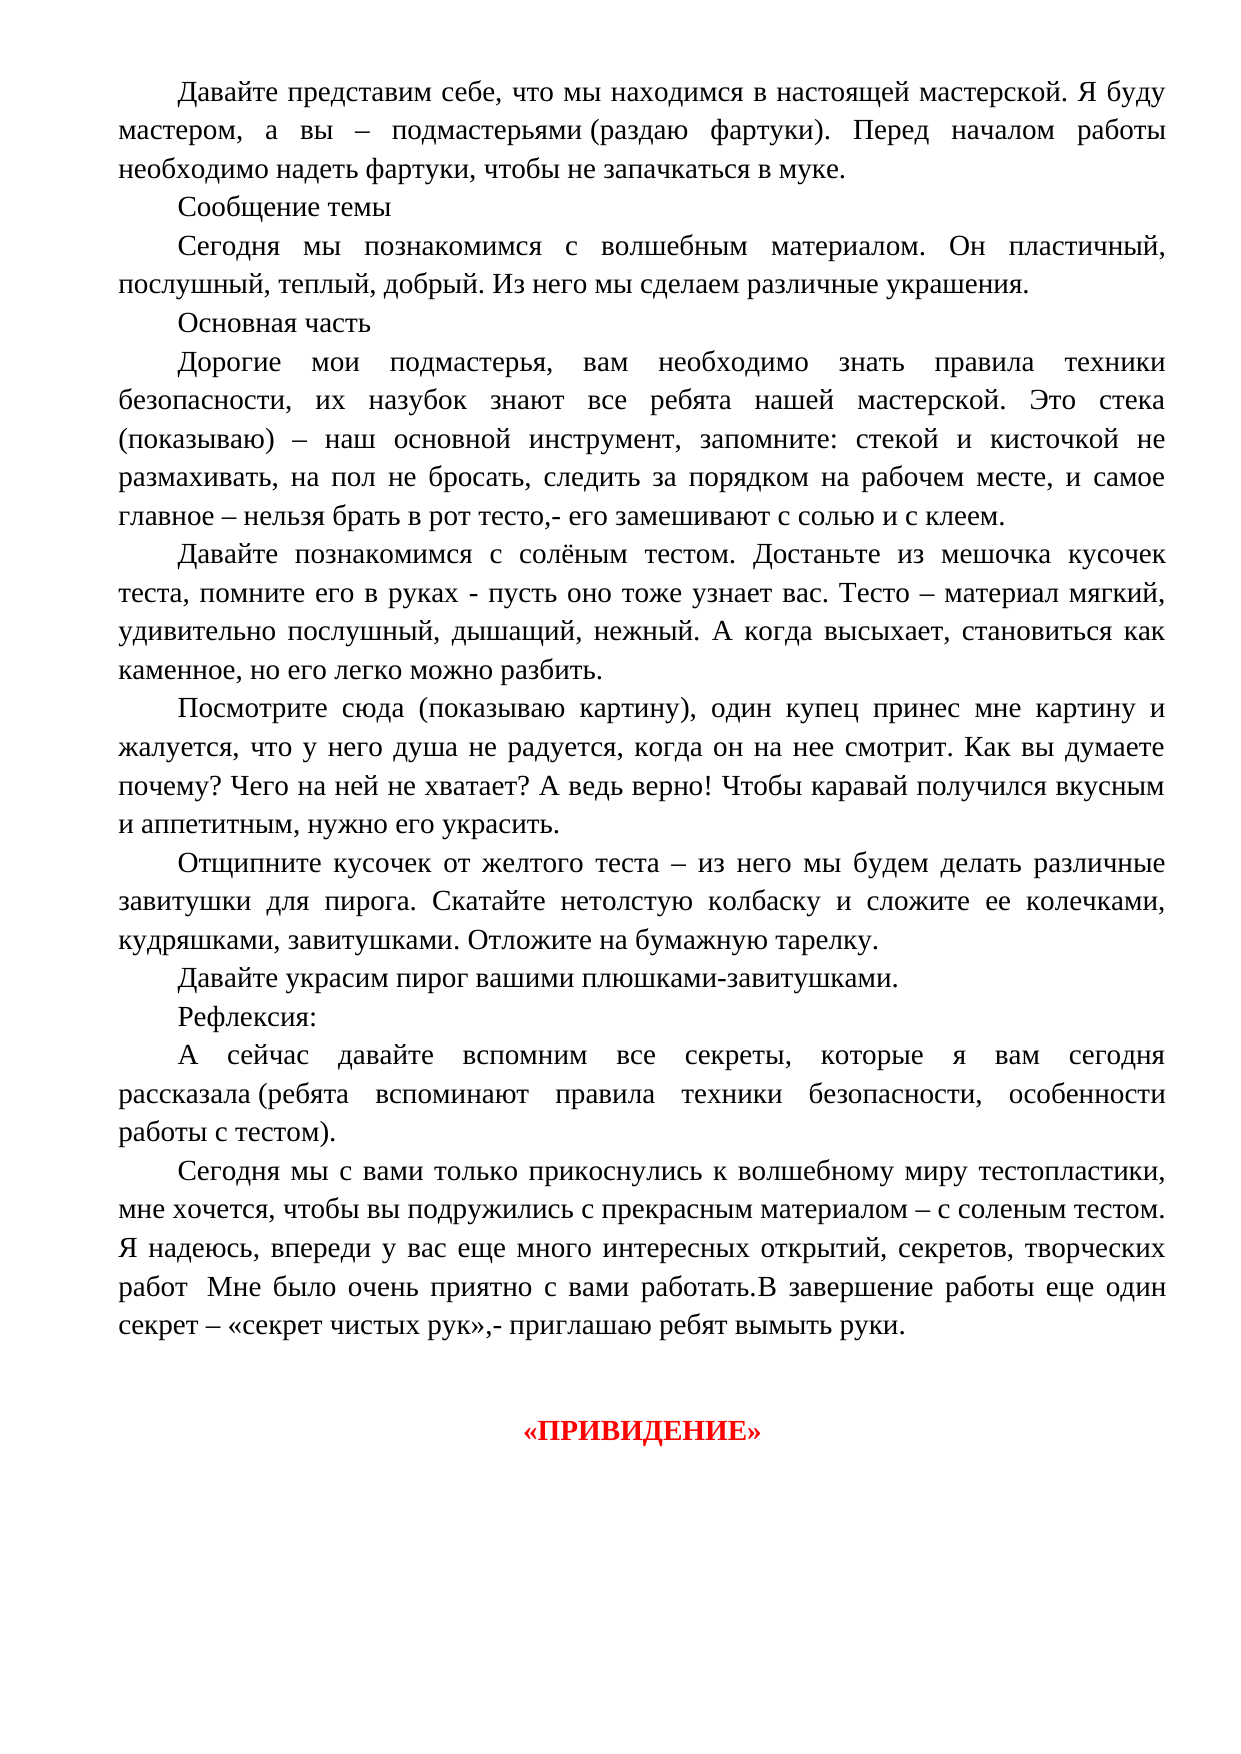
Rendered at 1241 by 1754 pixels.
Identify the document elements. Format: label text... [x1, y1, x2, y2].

text Сегодня мы с вами только прикоснулись к волшебному миру тестопластики, мне хочется, чтобы вы подружились с прекрасным материалом – с соленым тестом. Я надеюсь, впереди у вас еще много интересных открытий, секретов, творческих работ Мне было очень приятно с вами работать.В завершение работы еще один секрет – «секрет чистых рук»,- приглашаю ребят вымыть руки. [118, 1153, 1167, 1341]
text Рефлексия: [118, 999, 1167, 1032]
text Посмотрите сюда (показываю картину), один купец принес мне картину и жалуется, что у него душа не радуется, когда он на нее смотрит. Как вы думаете почему? Чего на ней не хватает? А ведь верно! Чтобы каравай получился вкусным и аппетитным, нужно его украсить. [118, 691, 1167, 840]
text «ПРИВИДЕНИЕ» [118, 1413, 1167, 1446]
text Сообщение темы [118, 189, 1167, 223]
text А сейчас давайте вспомним все секреты, которые я вам сегодня рассказала (ребята вспоминают правила техники безопасности, особенности работы с тестом). [118, 1037, 1167, 1148]
text Давайте представим себе, что мы находимся в настоящей мастерской. Я буду мастером, а вы – подмастерьями (раздаю фартуки). Перед началом работы необходимо надеть фартуки, чтобы не запачкаться в муке. [118, 74, 1167, 184]
text Дорогие мои подмастерья, вам необходимо знать правила техники безопасности, их назубок знают все ребята нашей мастерской. Это стека (показываю) – наш основной инструмент, запомните: стекой и кисточкой не размахивать, на пол не бросать, следить за порядком на рабочем месте, и самое главное – нельзя брать в рот тесто,- его замешивают с солью и с клеем. [118, 344, 1167, 531]
text Сегодня мы познакомимся с волшебным материалом. Он пластичный, послушный, теплый, добрый. Из него мы сделаем различные украшения. [118, 228, 1167, 300]
text Отщипните кусочек от желтого теста – из него мы будем делать различные завитушки для пирога. Скатайте нетолстую колбаску и сложите ее колечками, кудряшками, завитушками. Отложите на бумажную тарелку. [118, 845, 1167, 955]
text Основная часть [118, 305, 1167, 339]
text Давайте познакомимся с солёным тестом. Достаньте из мешочка кусочек теста, помните его в руках - пусть оно тоже узнает вас. Тесто – материал мягкий, удивительно послушный, дышащий, нежный. А когда высыхает, становиться как каменное, но его легко можно разбить. [118, 536, 1167, 686]
text Давайте украсим пирог вашими плюшками-завитушками. [118, 960, 1167, 994]
